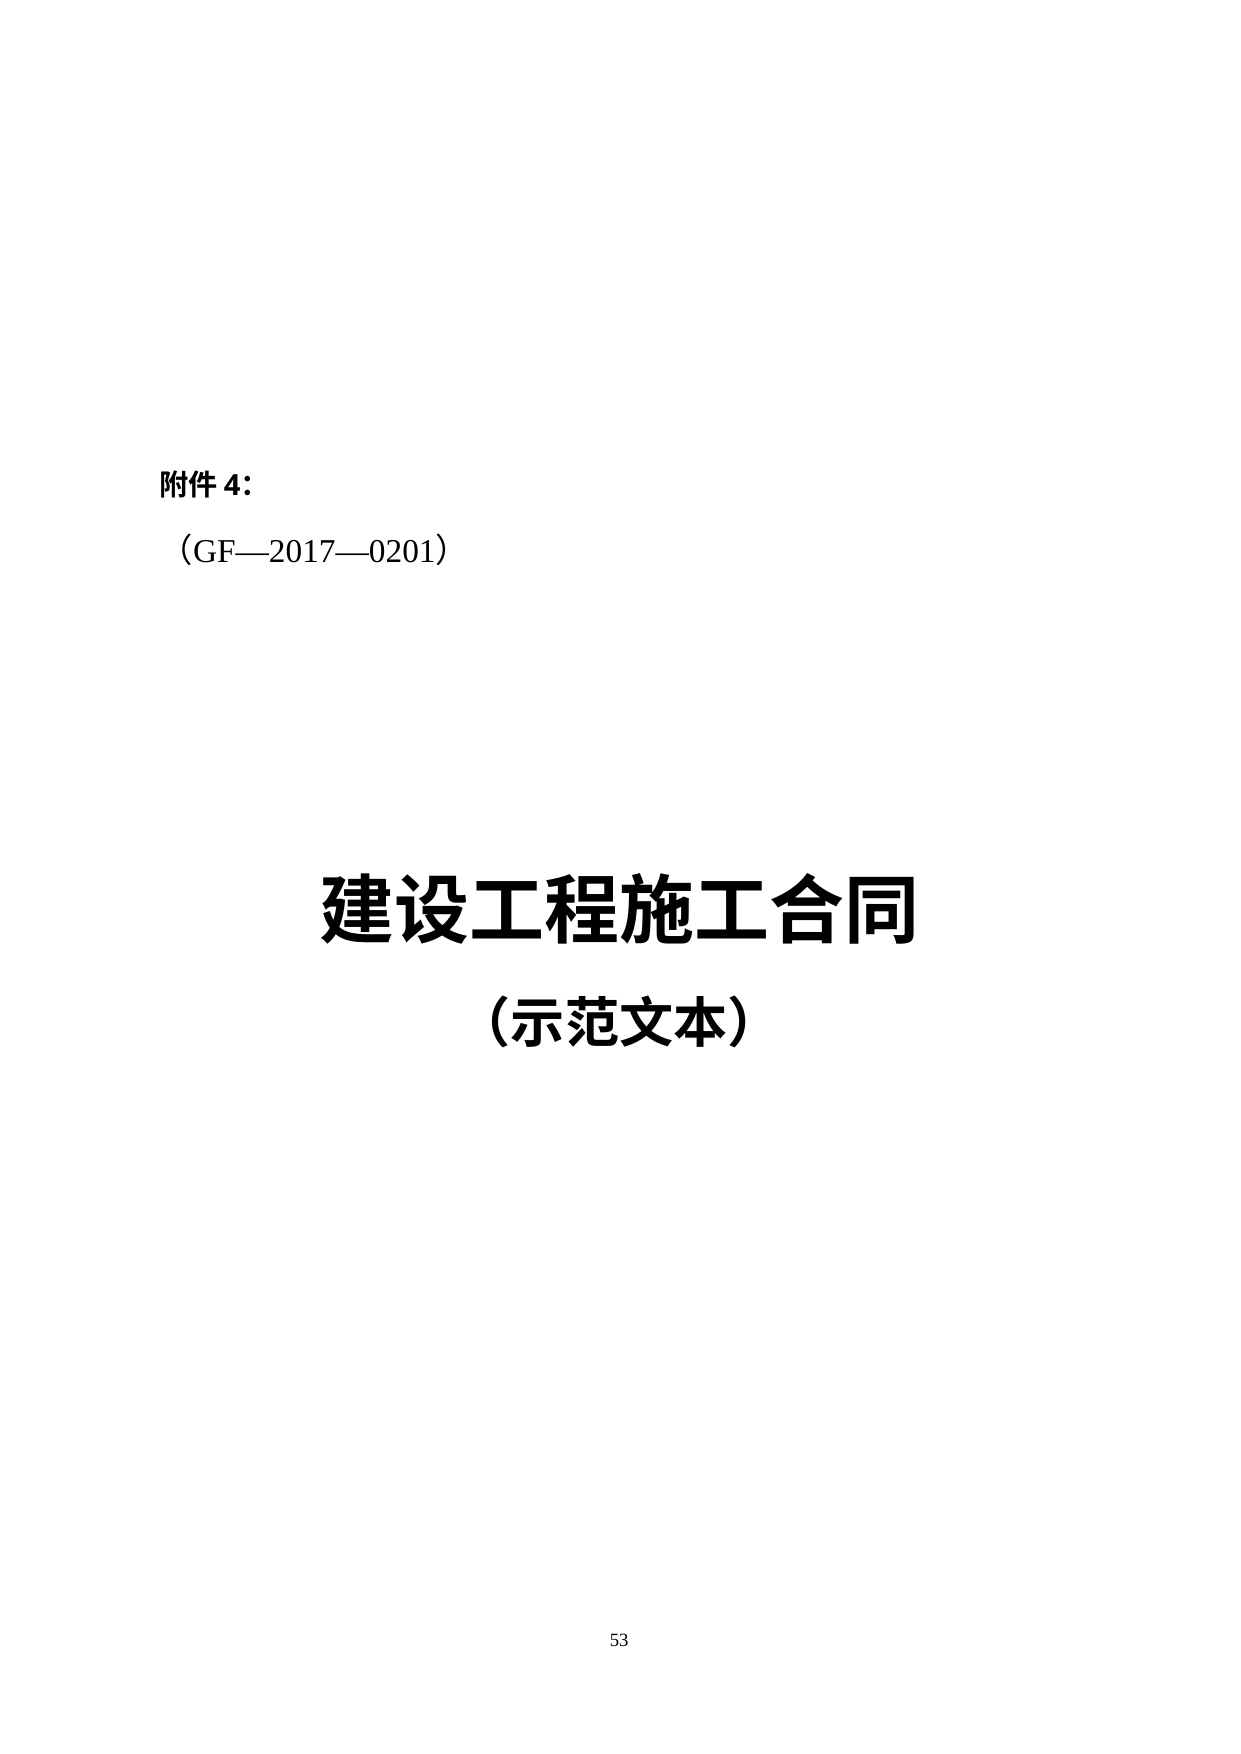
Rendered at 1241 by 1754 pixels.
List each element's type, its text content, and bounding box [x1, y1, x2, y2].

text 附件4： [159, 450, 1078, 515]
text （GF—2017—0201） [159, 515, 1078, 580]
text 建设工程施工合同 （示范文本） [159, 840, 1078, 1068]
